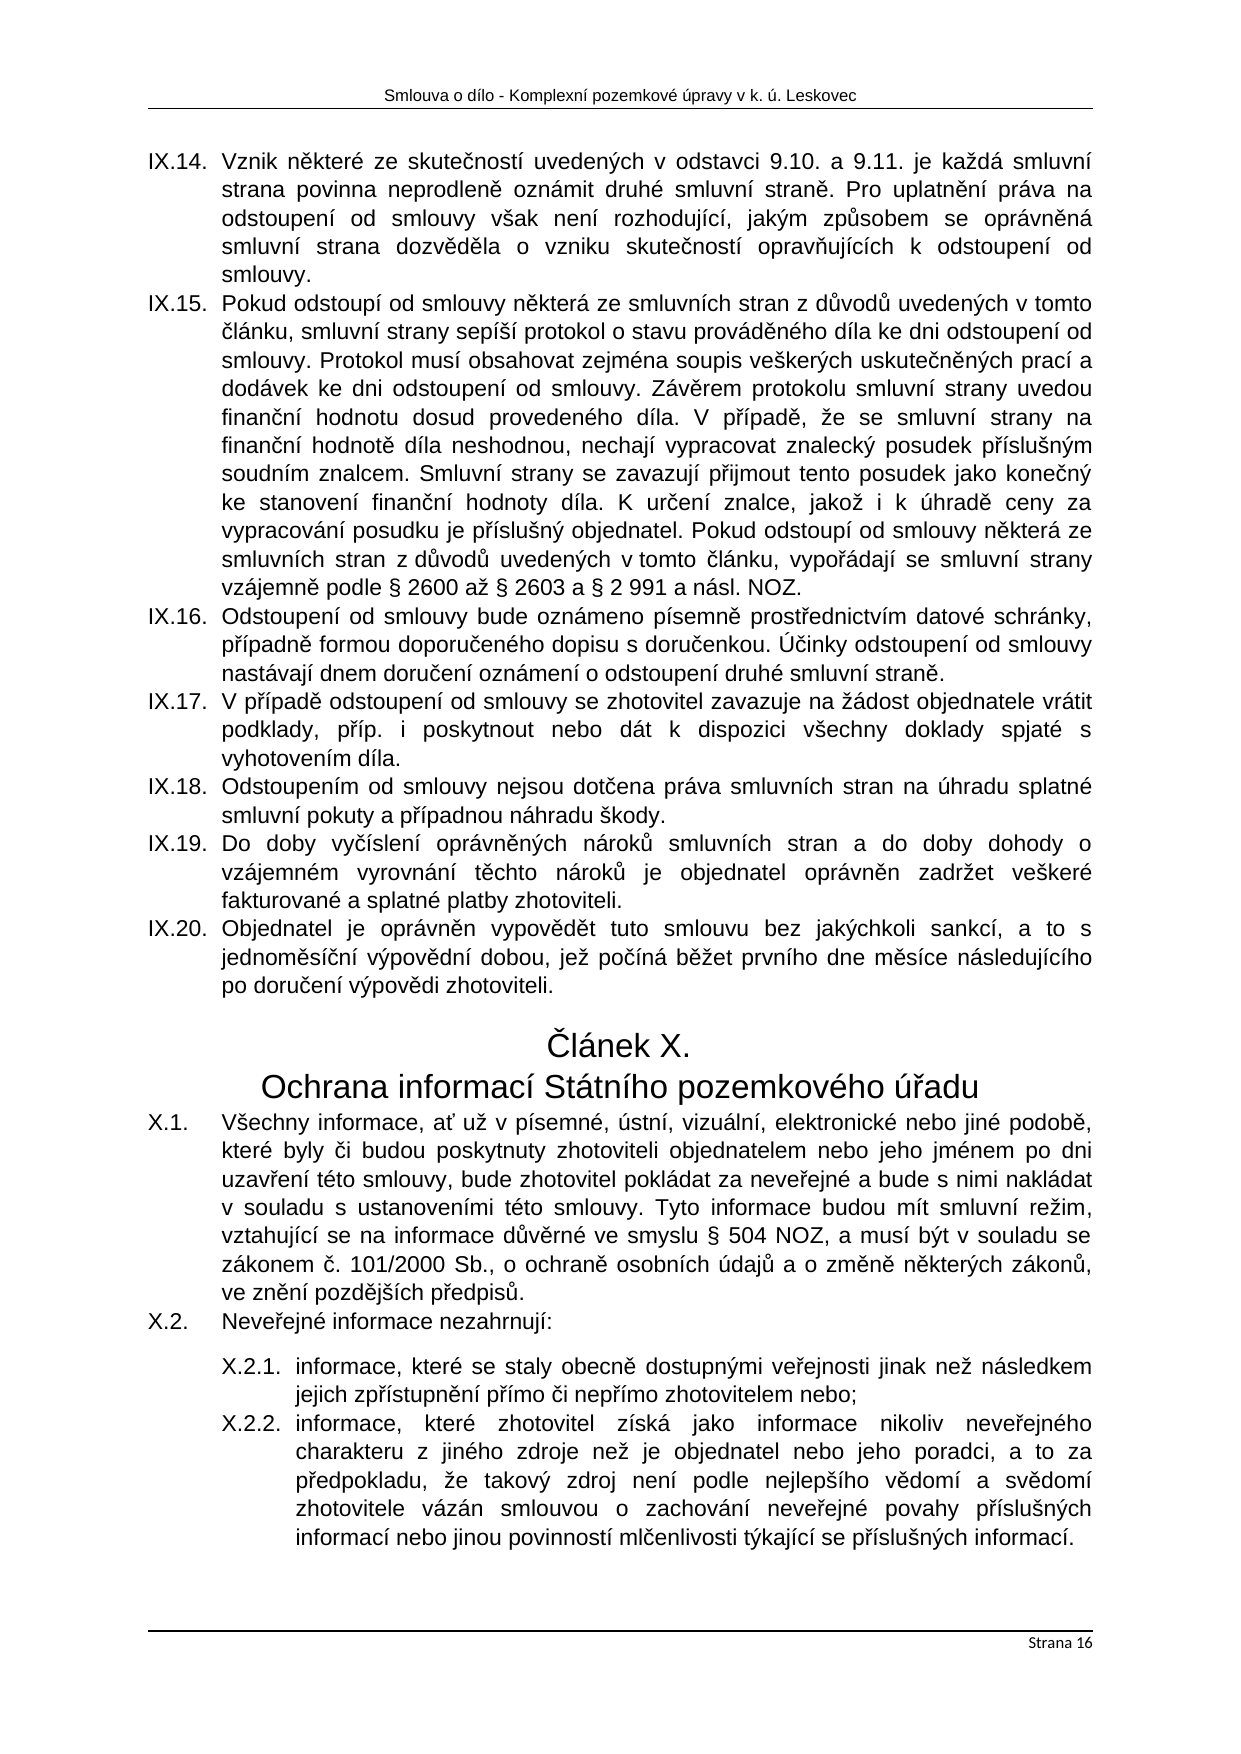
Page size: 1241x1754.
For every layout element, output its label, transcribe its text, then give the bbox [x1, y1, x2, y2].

list Odstoupením od smlouvy nejsou dotčena práva smluvních stran na úhradu splatné smluvní pokuty a případnou náhradu škody. [148, 773, 1093, 828]
subtitle Ochrana informací Státního pozemkového úřadu [148, 1026, 1093, 1106]
list V případě odstoupení od smlouvy se zhotovitel zavazuje na žádost objednatele vrátit podklady, příp. i poskytnout nebo dát k dispozici všechny doklady spjaté s vyhotovením díla. [148, 688, 1093, 771]
list Objednatel je oprávněn vypovědět tuto smlouvu bez jakýchkoli sankcí, a to s jednoměsíční výpovědní dobou, jež počíná běžet prvního dne měsíce následujícího po doručení výpovědi zhotoviteli. [148, 915, 1093, 999]
text informace, které zhotovitel získá jako informace nikoliv neveřejného charakteru z jiného zdroje než je objednatel nebo jeho poradci, a to za předpokladu, že takový zdroj není podle nejlepšího vědomí a svědomí zhotovitele vázán smlouvou o zachování neveřejné povahy příslušných informací nebo jinou povinností mlčenlivosti týkající se příslušných informací. [221, 1410, 1093, 1550]
list Do doby vyčíslení oprávněných nároků smluvních stran a do doby dohody o vzájemném vyrovnání těchto nároků je objednatel oprávněn zadržet veškeré fakturované a splatné platby zhotoviteli. [148, 830, 1093, 913]
list Pokud odstoupí od smlouvy některá ze smluvních stran z důvodů uvedených v tomto článku, smluvní strany sepíší protokol o stavu prováděného díla ke dni odstoupení od smlouvy. Protokol musí obsahovat zejména soupis veškerých uskutečněných prací a dodávek ke dni odstoupení od smlouvy. Závěrem protokolu smluvní strany uvedou finanční hodnotu dosud provedeného díla. V případě, že se smluvní strany na finanční hodnotě díla neshodnou, nechají vypracovat znalecký posudek příslušným soudním znalcem. Smluvní strany se zavazují přijmout tento posudek jako konečný ke stanovení finanční hodnoty díla. K určení znalce, jakož i k úhradě ceny za vypracování posudku je příslušný objednatel. Pokud odstoupí od smlouvy některá ze smluvních stran z důvodů uvedených v tomto článku, vypořádají se smluvní strany vzájemně podle § 2600 až § 2603 a § 2 991 a násl. NOZ. [148, 290, 1093, 601]
list Neveřejné informace nezahrnují: [148, 1308, 1093, 1334]
text informace, které se staly obecně dostupnými veřejnosti jinak než následkem jejich zpřístupnění přímo či nepřímo zhotovitelem nebo; [221, 1353, 1093, 1408]
list Vznik některé ze skutečností uvedených v odstavci 9.10. a 9.11. je každá smluvní strana povinna neprodleně oznámit druhé smluvní straně. Pro uplatnění práva na odstoupení od smlouvy však není rozhodující, jakým způsobem se oprávněná smluvní strana dozvěděla o vzniku skutečností opravňujících k odstoupení od smlouvy. [148, 148, 1093, 288]
list Všechny informace, ať už v písemné, ústní, vizuální, elektronické nebo jiné podobě, které byly či budou poskytnuty zhotoviteli objednatelem nebo jeho jménem po dni uzavření této smlouvy, bude zhotovitel pokládat za neveřejné a bude s nimi nakládat v souladu s ustanoveními této smlouvy. Tyto informace budou mít smluvní režim, vztahující se na informace důvěrné ve smyslu § 504 NOZ, a musí být v souladu se zákonem č. 101/2000 Sb., o ochraně osobních údajů a o změně některých zákonů, ve znění pozdějších předpisů. [148, 1109, 1093, 1306]
list Odstoupení od smlouvy bude oznámeno písemně prostřednictvím datové schránky, případně formou doporučeného dopisu s doručenkou. Účinky odstoupení od smlouvy nastávají dnem doručení oznámení o odstoupení druhé smluvní straně. [148, 603, 1093, 686]
